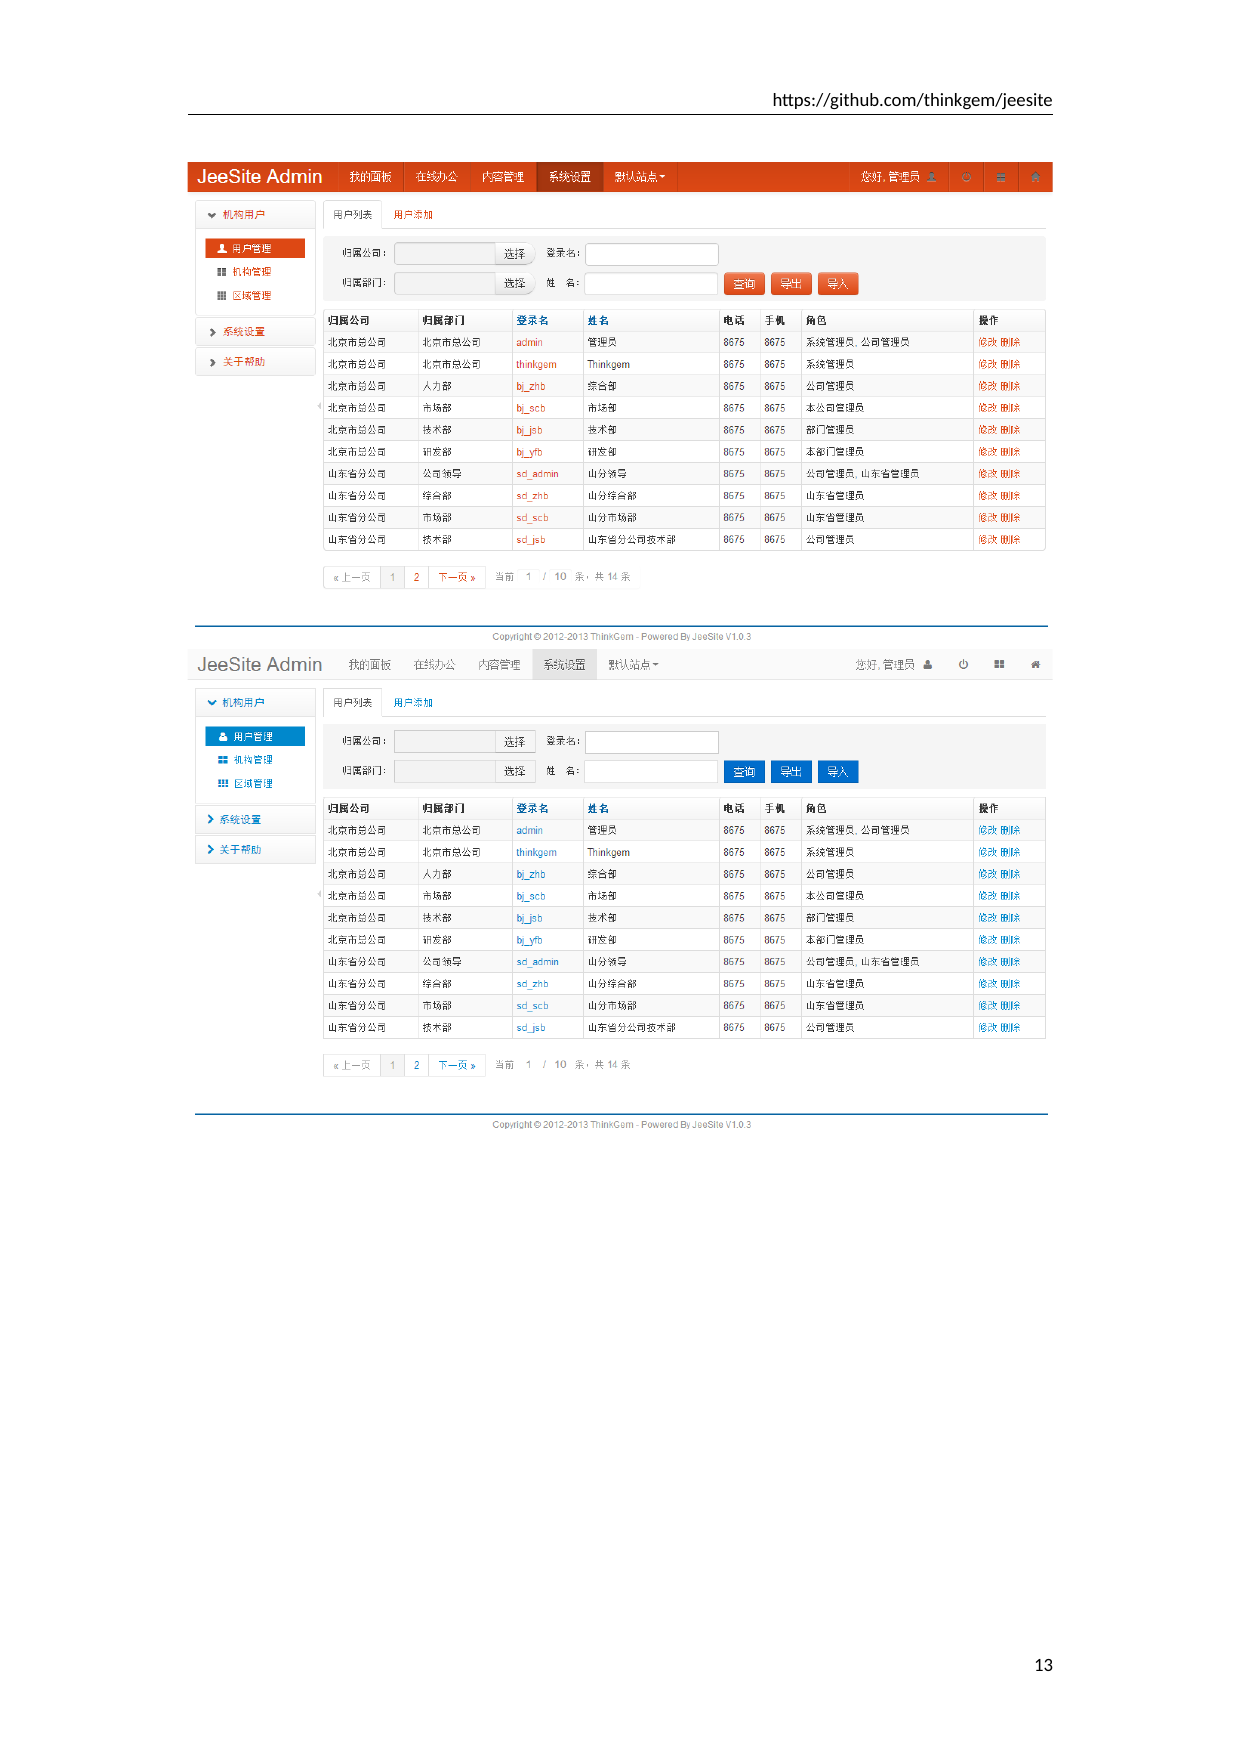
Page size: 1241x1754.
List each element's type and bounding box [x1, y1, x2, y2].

picture [187, 162, 1053, 647]
picture [187, 649, 1053, 1135]
